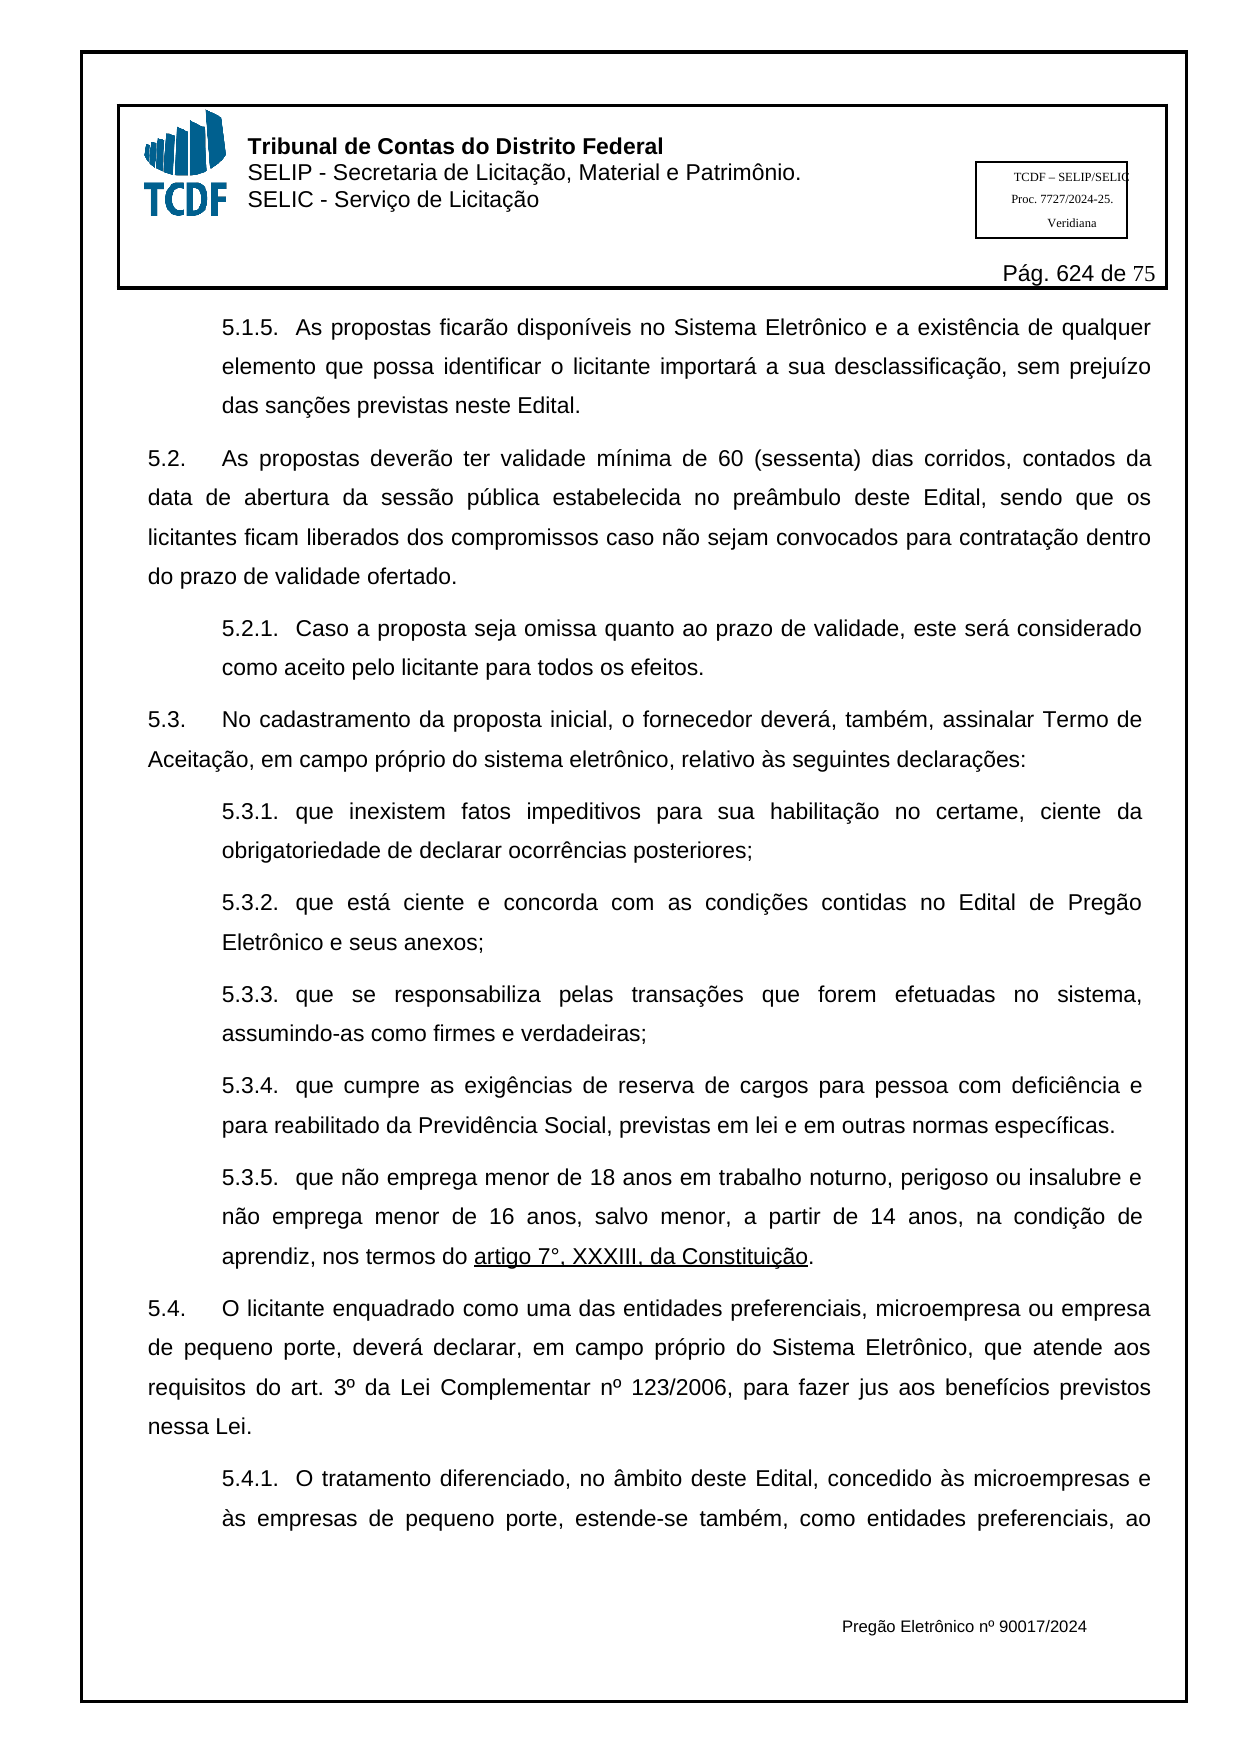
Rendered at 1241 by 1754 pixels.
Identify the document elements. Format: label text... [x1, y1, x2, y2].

text 5.3.3. que se responsabiliza pelas transações que forem efetuadas no sistema, assumindo-as como firmes e verdadeiras; [222, 981, 1143, 1047]
text 5.2.1. Caso a proposta seja omissa quanto ao prazo de validade, este será considerado como aceito pelo licitante para todos os efeitos. [222, 615, 1143, 681]
text 5.3.5. que não emprega menor de 18 anos em trabalho noturno, perigoso ou insalubre e não emprega menor de 16 anos, salvo menor, a partir de 14 anos, na condição de aprendiz, nos termos do artigo 7°, XXXIII, da Constituição. [222, 1164, 1143, 1269]
text 5.3.2. que está ciente e concorda com as condições contidas no Edital de Pregão Eletrônico e seus anexos; [222, 889, 1143, 955]
text 5.1.5. As propostas ficarão disponíveis no Sistema Eletrônico e a existência de qualquer elemento que possa identificar o licitante importará a sua desclassificação, sem prejuízo das sanções previstas neste Edital. [222, 313, 1152, 419]
text 5.4. O licitante enquadrado como uma das entidades preferenciais, microempresa ou empresa de pequeno porte, deverá declarar, em campo próprio do Sistema Eletrônico, que atende aos requisitos do art. 3º da Lei Complementar nº 123/2006, para fazer jus aos benefícios previstos nessa Lei. [148, 1294, 1152, 1439]
text 5.3.1. que inexistem fatos impeditivos para sua habilitação no certame, ciente da obrigatoriedade de declarar ocorrências posteriores; [222, 798, 1143, 864]
text 5.3.4. que cumpre as exigências de reserva de cargos para pessoa com deficiência e para reabilitado da Previdência Social, previstas em lei e em outras normas específicas. [222, 1072, 1143, 1138]
text 5.3. No cadastramento da proposta inicial, o fornecedor deverá, também, assinalar Termo de Aceitação, em campo próprio do sistema eletrônico, relativo às seguintes declarações: [148, 706, 1143, 772]
text 5.2. As propostas deverão ter validade mínima de 60 (sessenta) dias corridos, contados da data de abertura da sessão pública estabelecida no preâmbulo deste Edital, sendo que os licitantes ficam liberados dos compromissos caso não sejam convocados para contratação dentro do prazo de validade ofertado. [148, 444, 1152, 589]
picture [129, 107, 241, 218]
